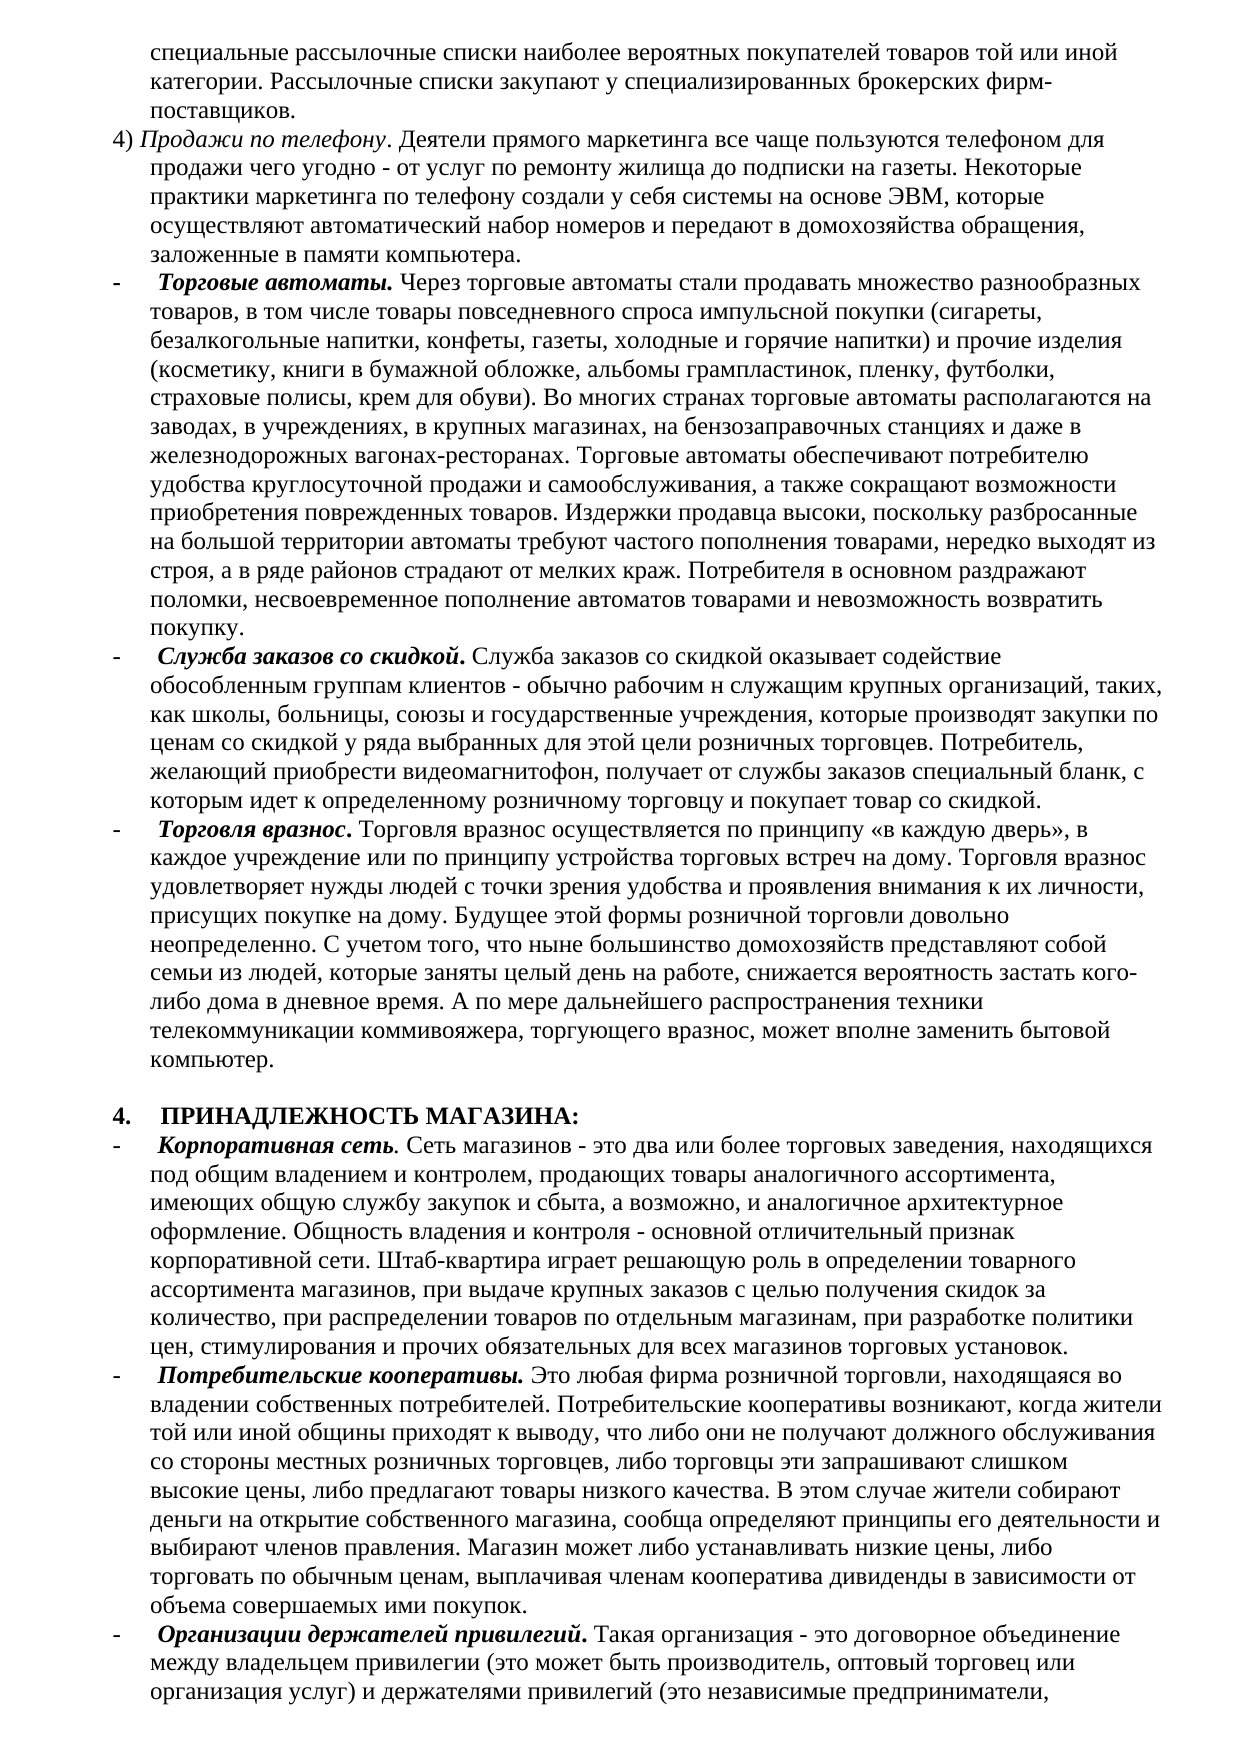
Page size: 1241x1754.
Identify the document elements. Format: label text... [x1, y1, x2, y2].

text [112, 1619, 1162, 1705]
text - Торговля вразнос. Торговля вразнос осуществляется по принципу «в каждую дверь», в каждое учреждение или по принципу устройства торговых встреч на дому. Торговля вразнос удовлетворяет нужды людей с точки зрения удобства и проявления внимания к их личности, присущих покупке на дому. Будущее этой формы розничной торговли довольно неопределенно. С учетом того, что ныне большинство домохозяйств представляют собой семьи из людей, которые заняты целый день на работе, снижается вероятность застать кого-либо дома в дневное время. А по мере дальнейшего распространения техники телекоммуникации коммивояжера, торгующего вразнос, может вполне заменить бытовой компьютер. [112, 814, 1162, 1072]
text - Потребительские кооперативы. Это любая фирма розничной торговли, находящаяся во владении собственных потребителей. Потребительские кооперативы возникают, когда жители той или иной общины приходят к выводу, что либо они не получают должного обслуживания со стороны местных розничных торговцев, либо торговцы эти запрашивают слишком высокие цены, либо предлагают товары низкого качества. В этом случае жители собирают деньги на открытие собственного магазина, сообща определяют принципы его деятельности и выбирают членов правления. Магазин может либо устанавливать низкие цены, либо торговать по обычным ценам, выплачивая членам кооператива дивиденды в зависимости от объема совершаемых ими покупок. [112, 1360, 1162, 1619]
text - Служба заказов со скидкой. Служба заказов со скидкой оказывает содействие обособленным группам клиентов - обычно рабочим н служащим крупных организаций, таких, как школы, больницы, союзы и государственные учреждения, которые производят закупки по ценам со скидкой у ряда выбранных для этой цели розничных торговцев. Потребитель, желающий приобрести видеомагнитофон, получает от службы заказов специальный бланк, с которым идет к определенному розничному торговцу и покупает товар со скидкой. [112, 641, 1162, 814]
text 4) Продажи по телефону. Деятели прямого маркетинга все чаще пользуются телефоном для продажи чего угодно - от услуг по ремонту жилища до подписки на газеты. Некоторые практики маркетинга по телефону создали у себя системы на основе ЭВМ, которые осуществляют автоматический набор номеров и передают в домохозяйства обращения, заложенные в памяти компьютера. [112, 124, 1162, 267]
text - Корпоративная сеть. Сеть магазинов - это два или более торговых заведения, находящихся под общим владением и контролем, продающих товары аналогичного ассортимента, имеющих общую службу закупок и сбыта, а возможно, и аналогичное архитектурное оформление. Общность владения и контроля - основной отличительный признак корпоративной сети. Штаб-квартира играет решающую роль в определении товарного ассортимента магазинов, при выдаче крупных заказов с целью получения скидок за количество, при распределении товаров по отдельным магазинам, при разработке политики цен, стимулирования и прочих обязательных для всех магазинов торговых установок. [112, 1130, 1162, 1360]
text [112, 37, 1162, 124]
text - Торговые автоматы. Через торговые автоматы стали продавать множество разнообразных товаров, в том числе товары повседневного спроса импульсной покупки (сигареты, безалкогольные напитки, конфеты, газеты, холодные и горячие напитки) и прочие изделия (косметику, книги в бумажной обложке, альбомы грампластинок, пленку, футболки, страховые полисы, крем для обуви). Во многих странах торговые автоматы располагаются на заводах, в учреждениях, в крупных магазинах, на бензозаправочных станциях и даже в железнодорожных вагонах-ресторанах. Торговые автоматы обеспечивают потребителю удобства круглосуточной продажи и самообслуживания, а также сокращают возможности приобретения поврежденных товаров. Издержки продавца высоки, поскольку разбросанные на большой территории автоматы требуют частого пополнения товарами, нередко выходят из строя, а в ряде районов страдают от мелких краж. Потребителя в основном раздражают поломки, несвоевременное пополнение автоматов товарами и невозможность возвратить покупку. [112, 267, 1162, 641]
text 4. ПРИНАДЛЕЖНОСТЬ МАГАЗИНА: [112, 1101, 1162, 1130]
